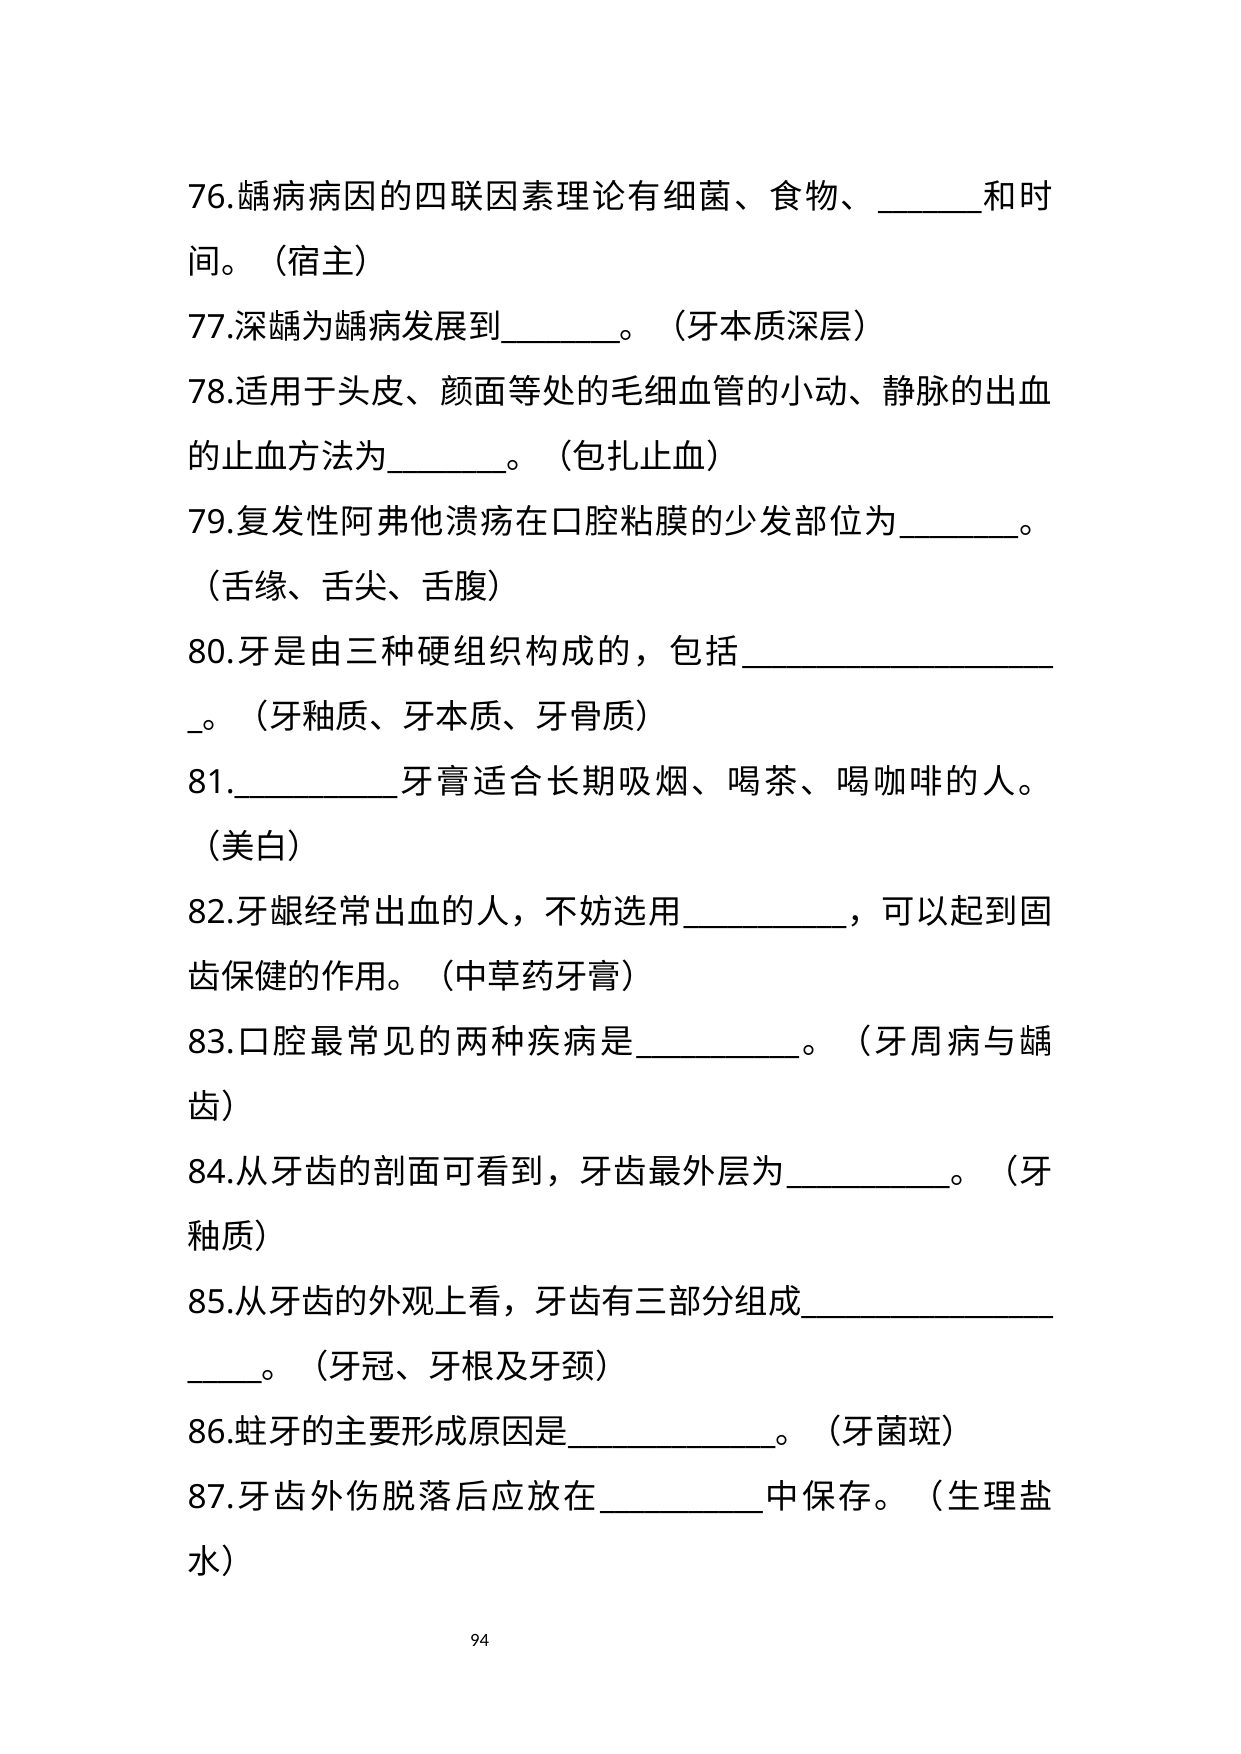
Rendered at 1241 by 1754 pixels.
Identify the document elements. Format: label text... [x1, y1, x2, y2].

text 85.从牙齿的外观上看，牙齿有三部分组成______________________。（牙冠、牙根及牙颈） [187, 1267, 1053, 1397]
text 84.从牙齿的剖面可看到，牙齿最外层为___________。（牙釉质） [187, 1137, 1053, 1267]
text 83.口腔最常见的两种疾病是___________。（牙周病与龋齿） [187, 1007, 1053, 1137]
text 80.牙是由三种硬组织构成的，包括______________________。（牙釉质、牙本质、牙骨质） [187, 617, 1053, 747]
text 76.龋病病因的四联因素理论有细菌、食物、_______和时间。（宿主） [187, 162, 1053, 292]
text 81.___________牙膏适合长期吸烟、喝茶、喝咖啡的人。（美白） [187, 747, 1053, 877]
text 87.牙齿外伤脱落后应放在___________中保存。（生理盐水） [187, 1462, 1053, 1592]
text 78.适用于头皮、颜面等处的毛细血管的小动、静脉的出血的止血方法为________。（包扎止血） [187, 357, 1053, 487]
text 77.深龋为龋病发展到________。（牙本质深层） [187, 292, 1053, 357]
text 86.蛀牙的主要形成原因是______________。（牙菌斑） [187, 1397, 1053, 1462]
text 82.牙龈经常出血的人，不妨选用___________，可以起到固齿保健的作用。（中草药牙膏） [187, 877, 1053, 1007]
text 79.复发性阿弗他溃疡在口腔粘膜的少发部位为________。（舌缘、舌尖、舌腹） [187, 487, 1053, 617]
